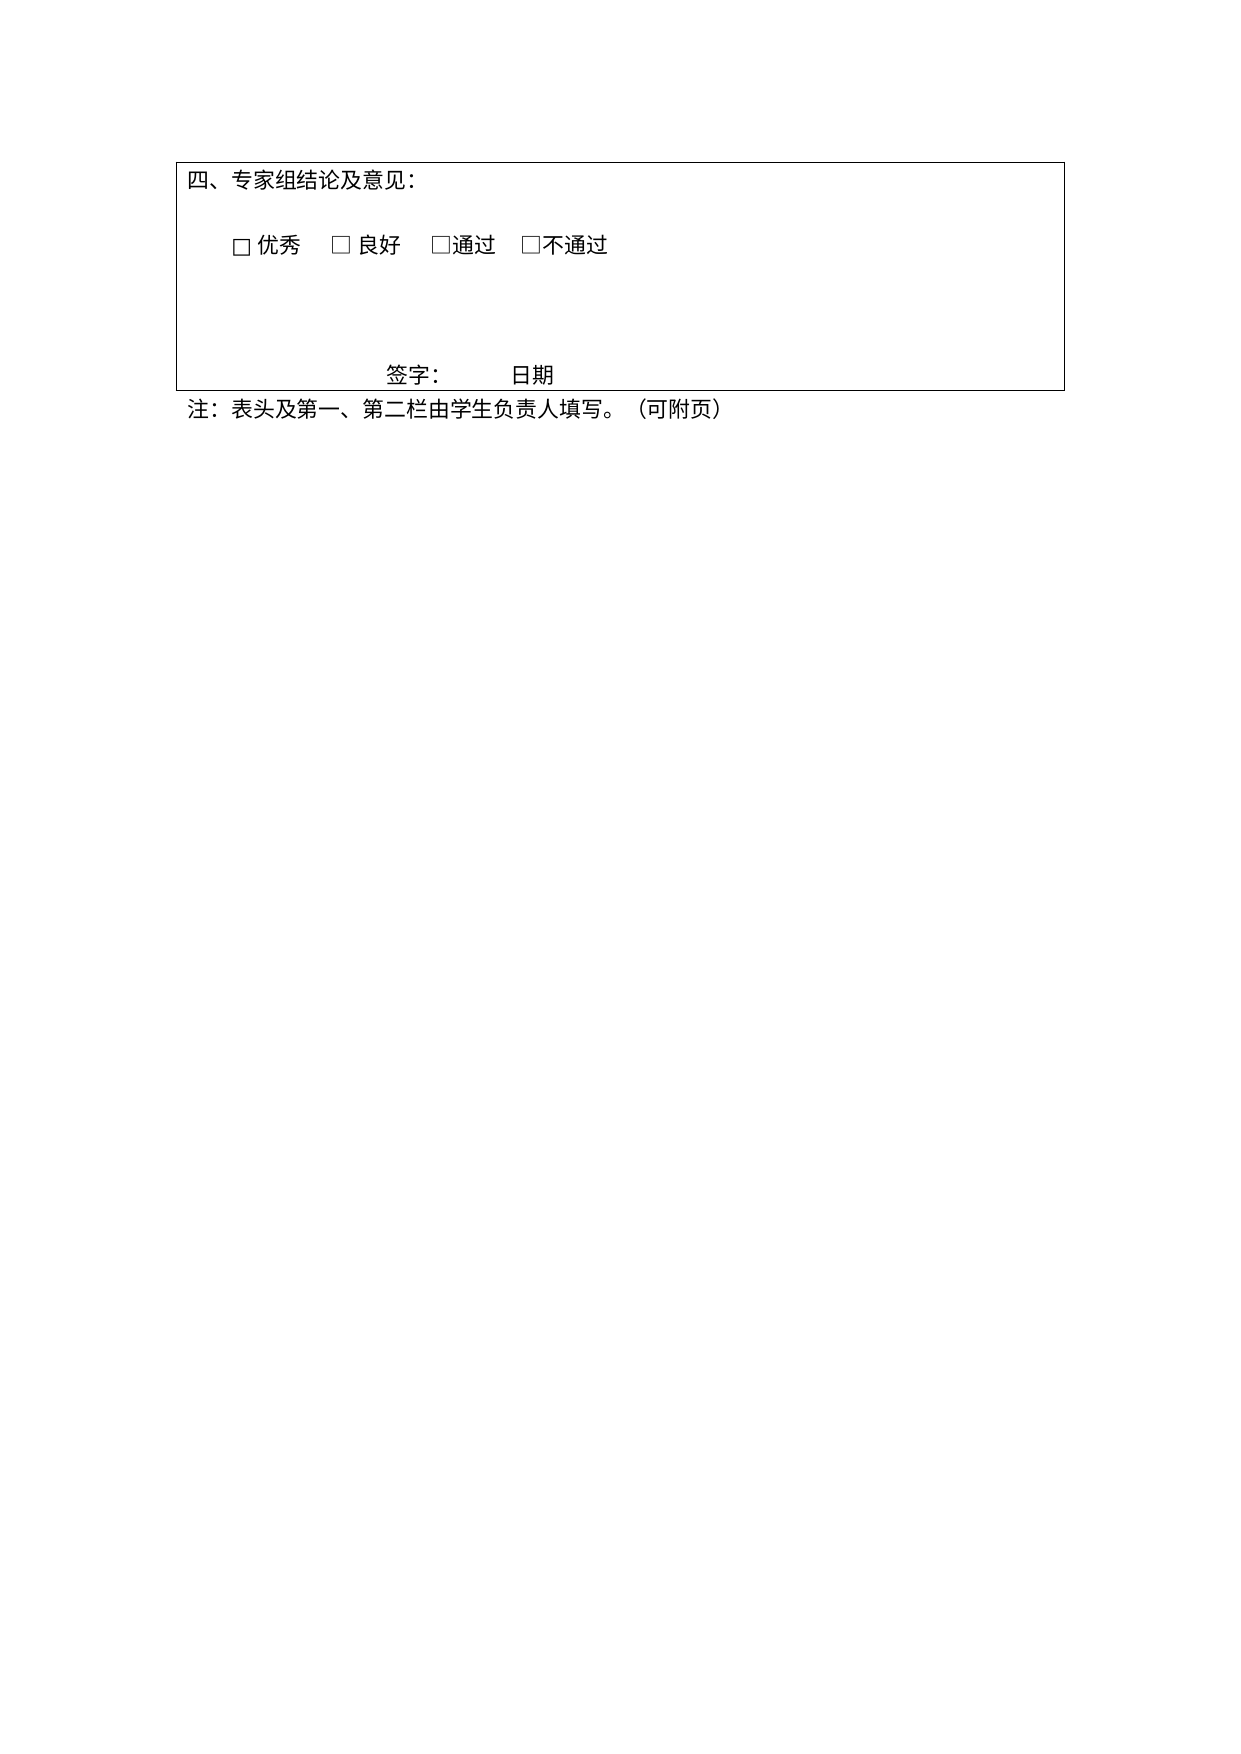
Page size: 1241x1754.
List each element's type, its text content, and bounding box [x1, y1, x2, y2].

text 注：表头及第一、第二栏由学生负责人填写。（可附页） [187, 391, 1053, 424]
table_cell 四、专家组结论及意见： □ 优秀 □ 良好 □通过 □不通过 签字： 日期 [177, 163, 1064, 390]
